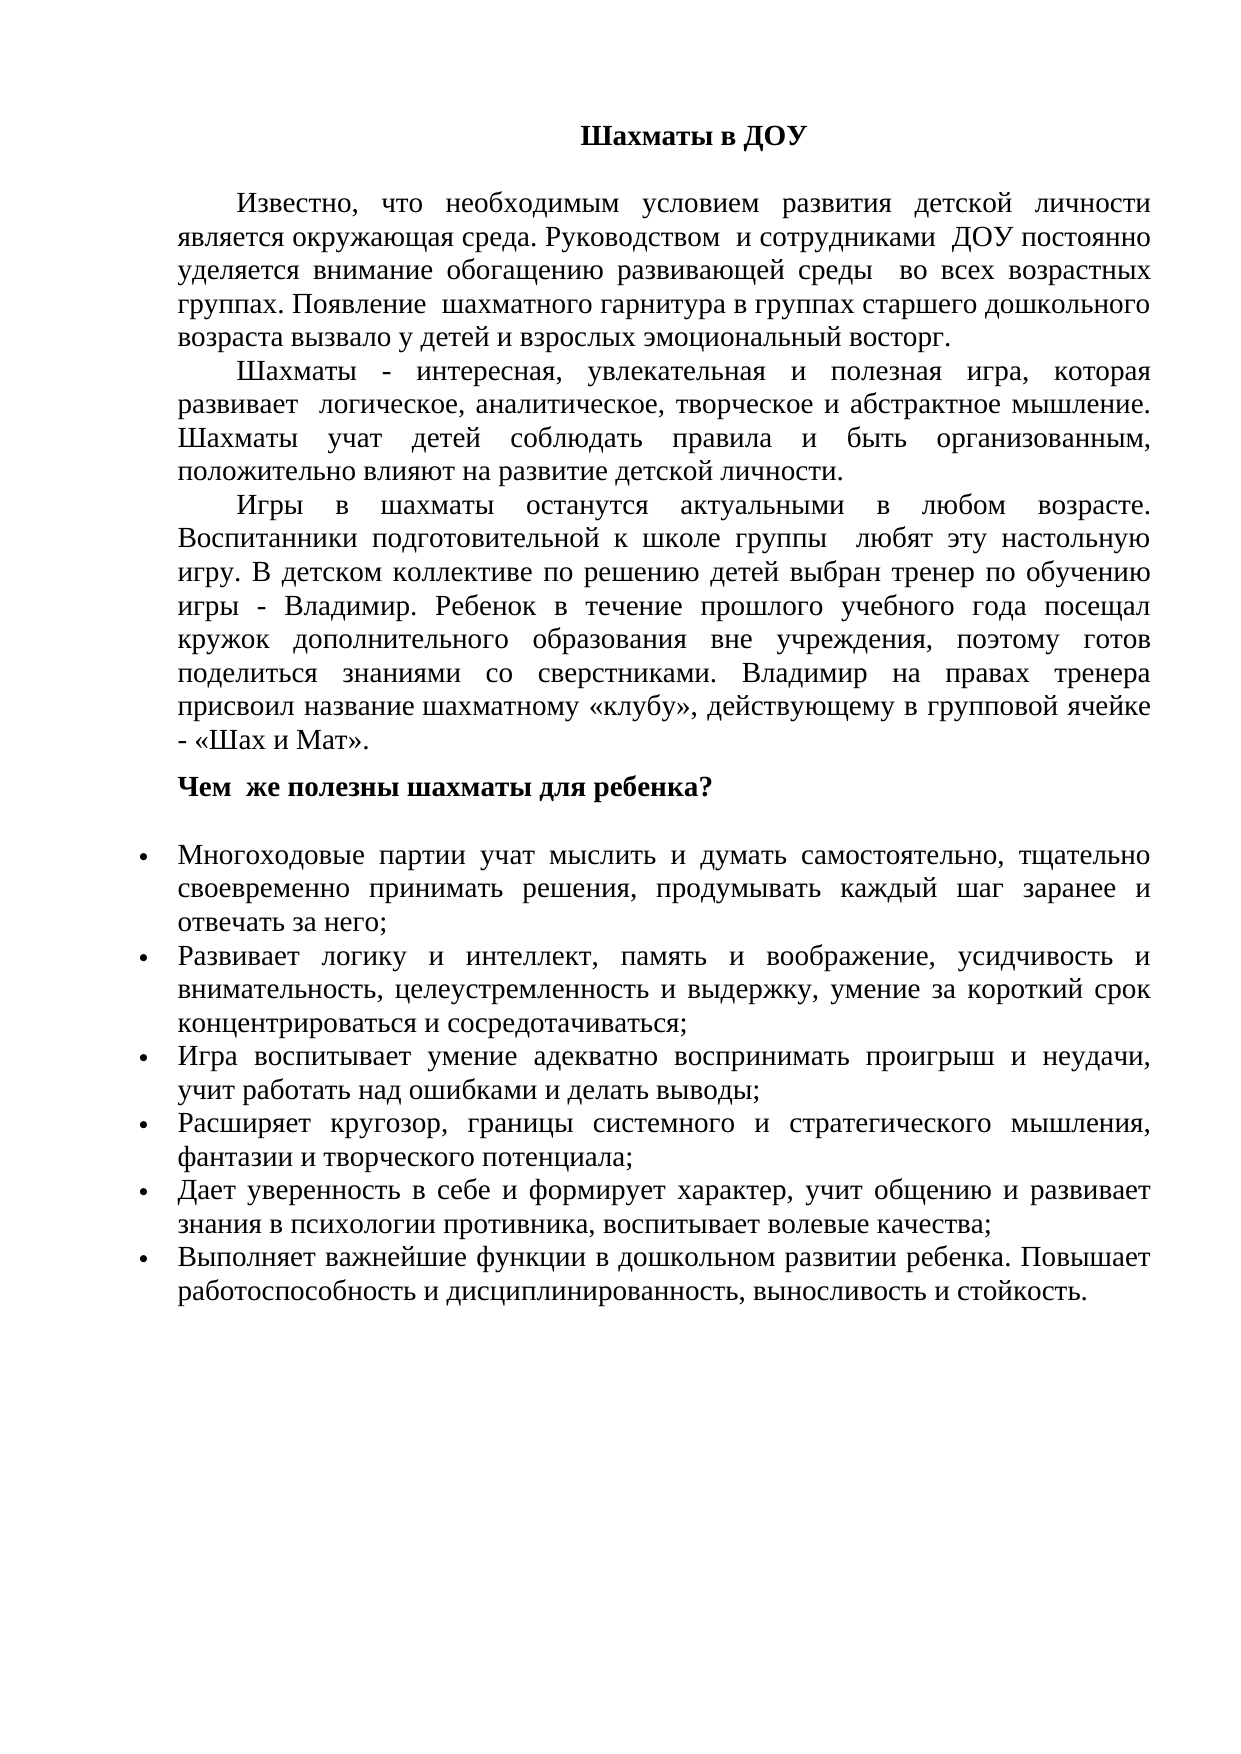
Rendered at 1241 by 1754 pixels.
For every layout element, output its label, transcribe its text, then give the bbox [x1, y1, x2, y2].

list Развивает логику и интеллект, память и воображение, усидчивость и внимательность, целеустремленность и выдержку, умение за короткий срок концентрироваться и сосредотачиваться; [140, 938, 1152, 1038]
list Расширяет кругозор, границы системного и стратегического мышления, фантазии и творческого потенциала; [140, 1105, 1152, 1172]
list Игра воспитывает умение адекватно воспринимать проигрыш и неудачи, учит работать над ошибками и делать выводы; [140, 1038, 1152, 1105]
text Игры в шахматы останутся актуальными в любом возрасте. Воспитанники подготовительной к школе группы любят эту настольную игру. В детском коллективе по решению детей выбран тренер по обучению игры - Владимир. Ребенок в течение прошлого учебного года посещал кружок дополнительного образования вне учреждения, поэтому готов поделиться знаниями со сверстниками. Владимир на правах тренера присвоил название шахматному «клубу», действующему в групповой ячейке - «Шах и Мат». [177, 487, 1152, 755]
list Многоходовые партии учат мыслить и думать самостоятельно, тщательно своевременно принимать решения, продумывать каждый шаг заранее и отвечать за него; [140, 837, 1152, 938]
text Чем же полезны шахматы для ребенка? [177, 769, 1152, 803]
list Выполняет важнейшие функции в дошкольном развитии ребенка. Повышает работоспособность и дисциплинированность, выносливость и стойкость. [140, 1239, 1152, 1307]
text Шахматы - интересная, увлекательная и полезная игра, которая развивает логическое, аналитическое, творческое и абстрактное мышление. Шахматы учат детей соблюдать правила и быть организованным, положительно влияют на развитие детской личности. [177, 353, 1152, 487]
text Известно, что необходимым условием развития детской личности является окружающая среда. Руководством и сотрудниками ДОУ постоянно уделяется внимание обогащению развивающей среды во всех возрастных группах. Появление шахматного гарнитура в группах старшего дошкольного возраста вызвало у детей и взрослых эмоциональный восторг. [177, 185, 1152, 353]
list Дает уверенность в себе и формирует характер, учит общению и развивает знания в психологии противника, воспитывает волевые качества; [140, 1172, 1152, 1239]
text Шахматы в ДОУ [177, 118, 1152, 152]
